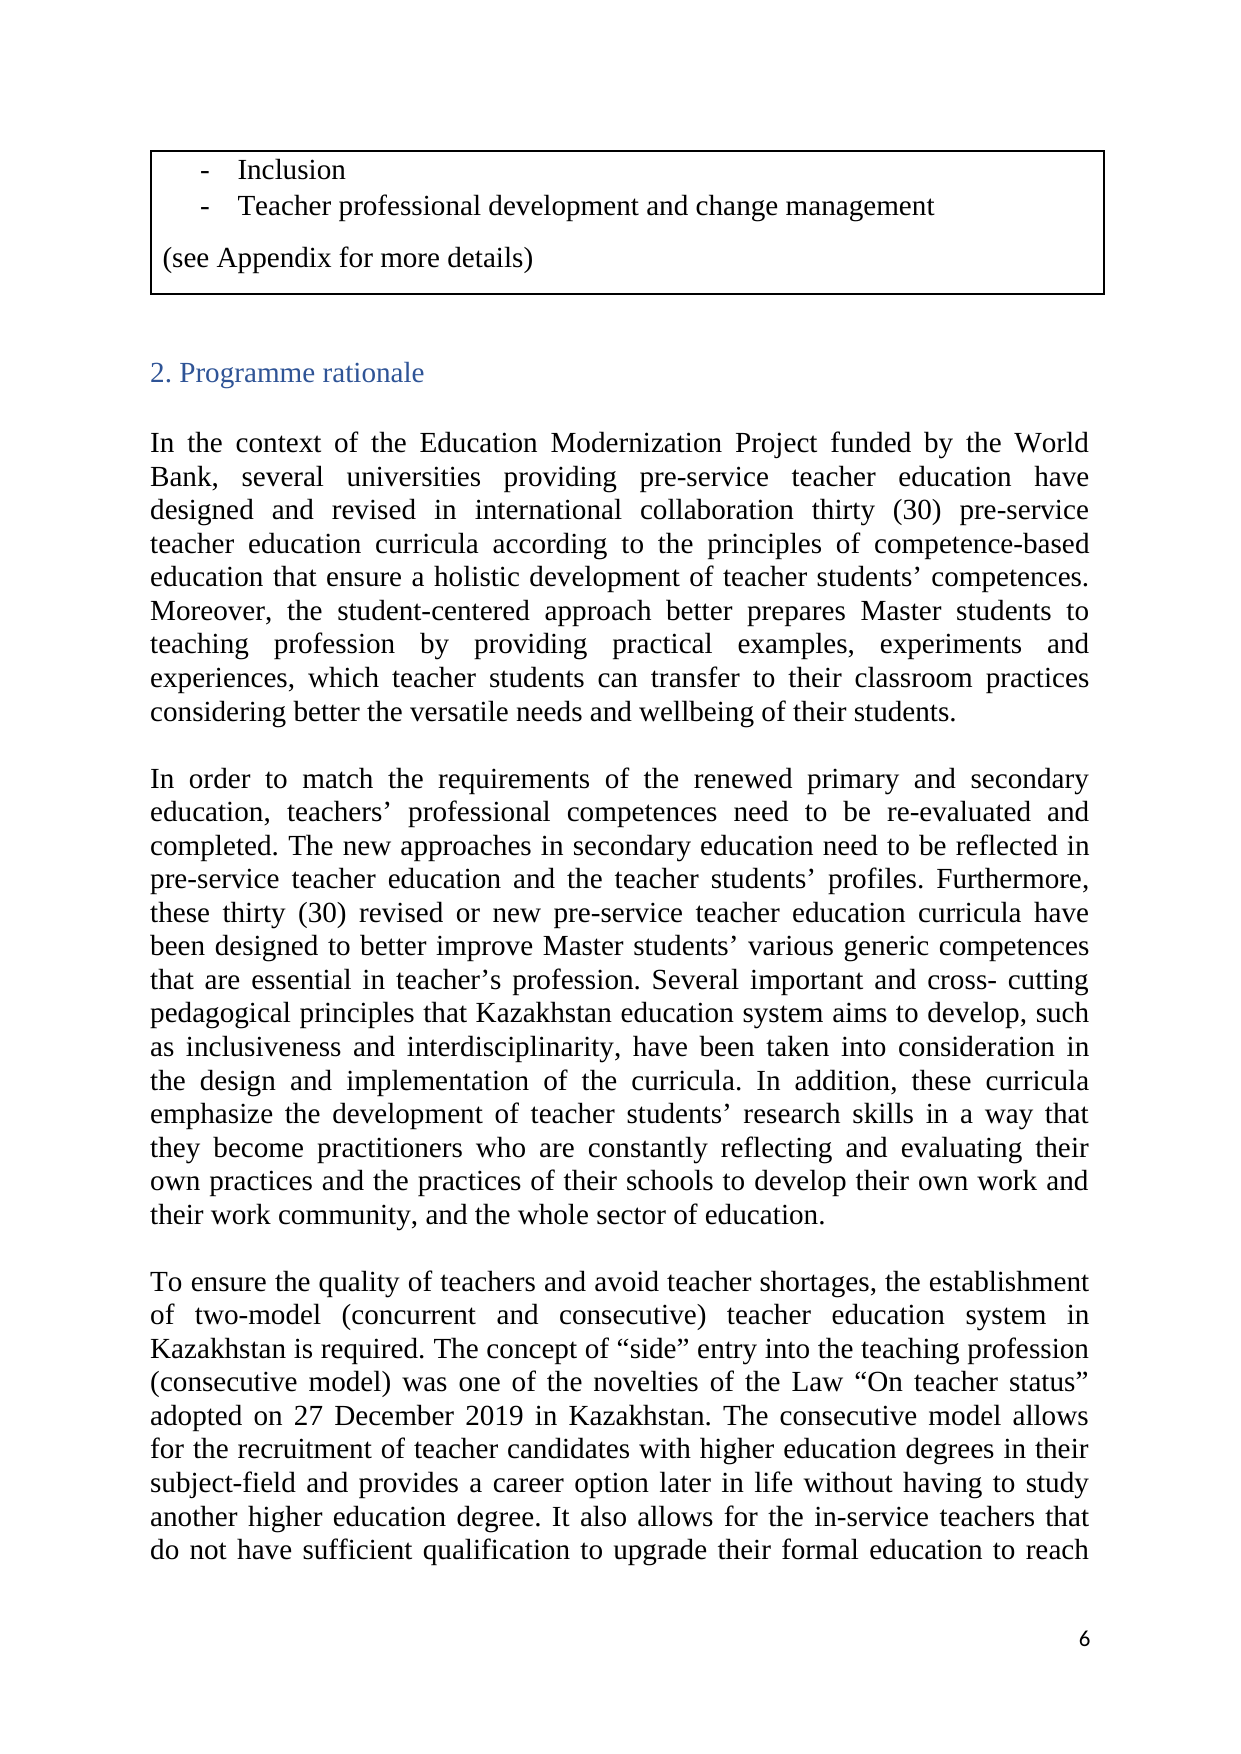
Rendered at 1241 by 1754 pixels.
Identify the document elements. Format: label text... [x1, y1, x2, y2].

text In order to match the requirements of the renewed primary and secondary education, teachers’ professional competences need to be re-evaluated and completed. The new approaches in secondary education need to be reflected in pre-service teacher education and the teacher students’ profiles. Furthermore, these thirty (30) revised or new pre-service teacher education curricula have been designed to better improve Master students’ various generic competences that are essential in teacher’s profession. Several important and cross- cutting pedagogical principles that Kazakhstan education system aims to develop, such as inclusiveness and interdisciplinarity, have been taken into consideration in the design and implementation of the curricula. In addition, these curricula emphasize the development of teacher students’ research skills in a way that they become practitioners who are constantly reflecting and evaluating their own practices and the practices of their schools to develop their own work and their work community, and the whole sector of education. [150, 761, 1090, 1230]
subtitle 2. Programme rationale [150, 356, 1090, 389]
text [150, 1264, 1090, 1566]
text In the context of the Education Modernization Project funded by the World Bank, several universities providing pre-service teacher education have designed and revised in international collaboration thirty (30) pre-service teacher education curricula according to the principles of competence-based education that ensure a holistic development of teacher students’ competences. Moreover, the student-centered approach better prepares Master students to teaching profession by providing practical examples, experiments and experiences, which teacher students can transfer to their classroom practices considering better the versatile needs and wellbeing of their students. [150, 425, 1090, 727]
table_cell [152, 152, 1103, 292]
